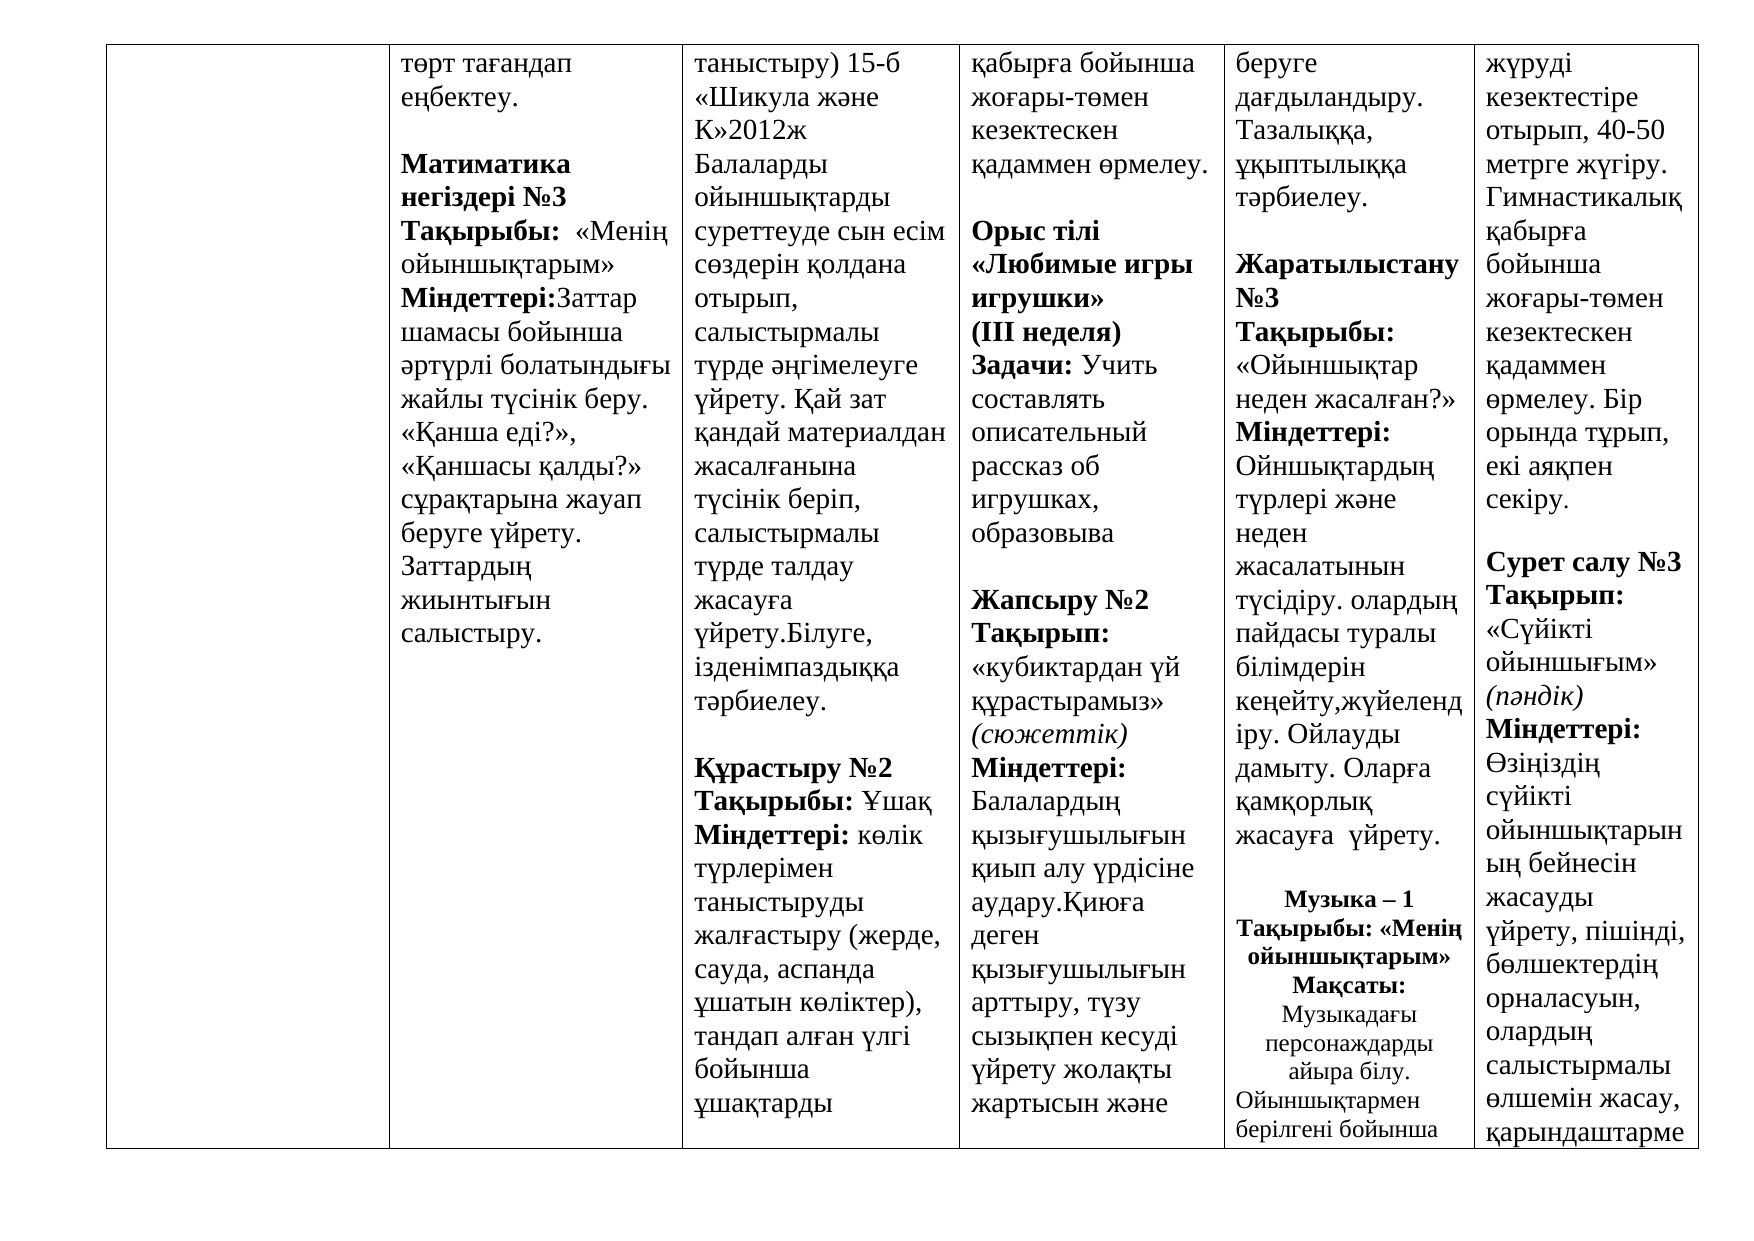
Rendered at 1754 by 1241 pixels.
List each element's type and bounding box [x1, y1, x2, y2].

table_cell [390, 45, 682, 1147]
table_cell [1475, 45, 1698, 1147]
table_cell [960, 45, 1224, 1147]
table_cell [683, 45, 959, 1147]
table_cell [1225, 45, 1474, 1147]
table_cell [107, 45, 389, 1147]
